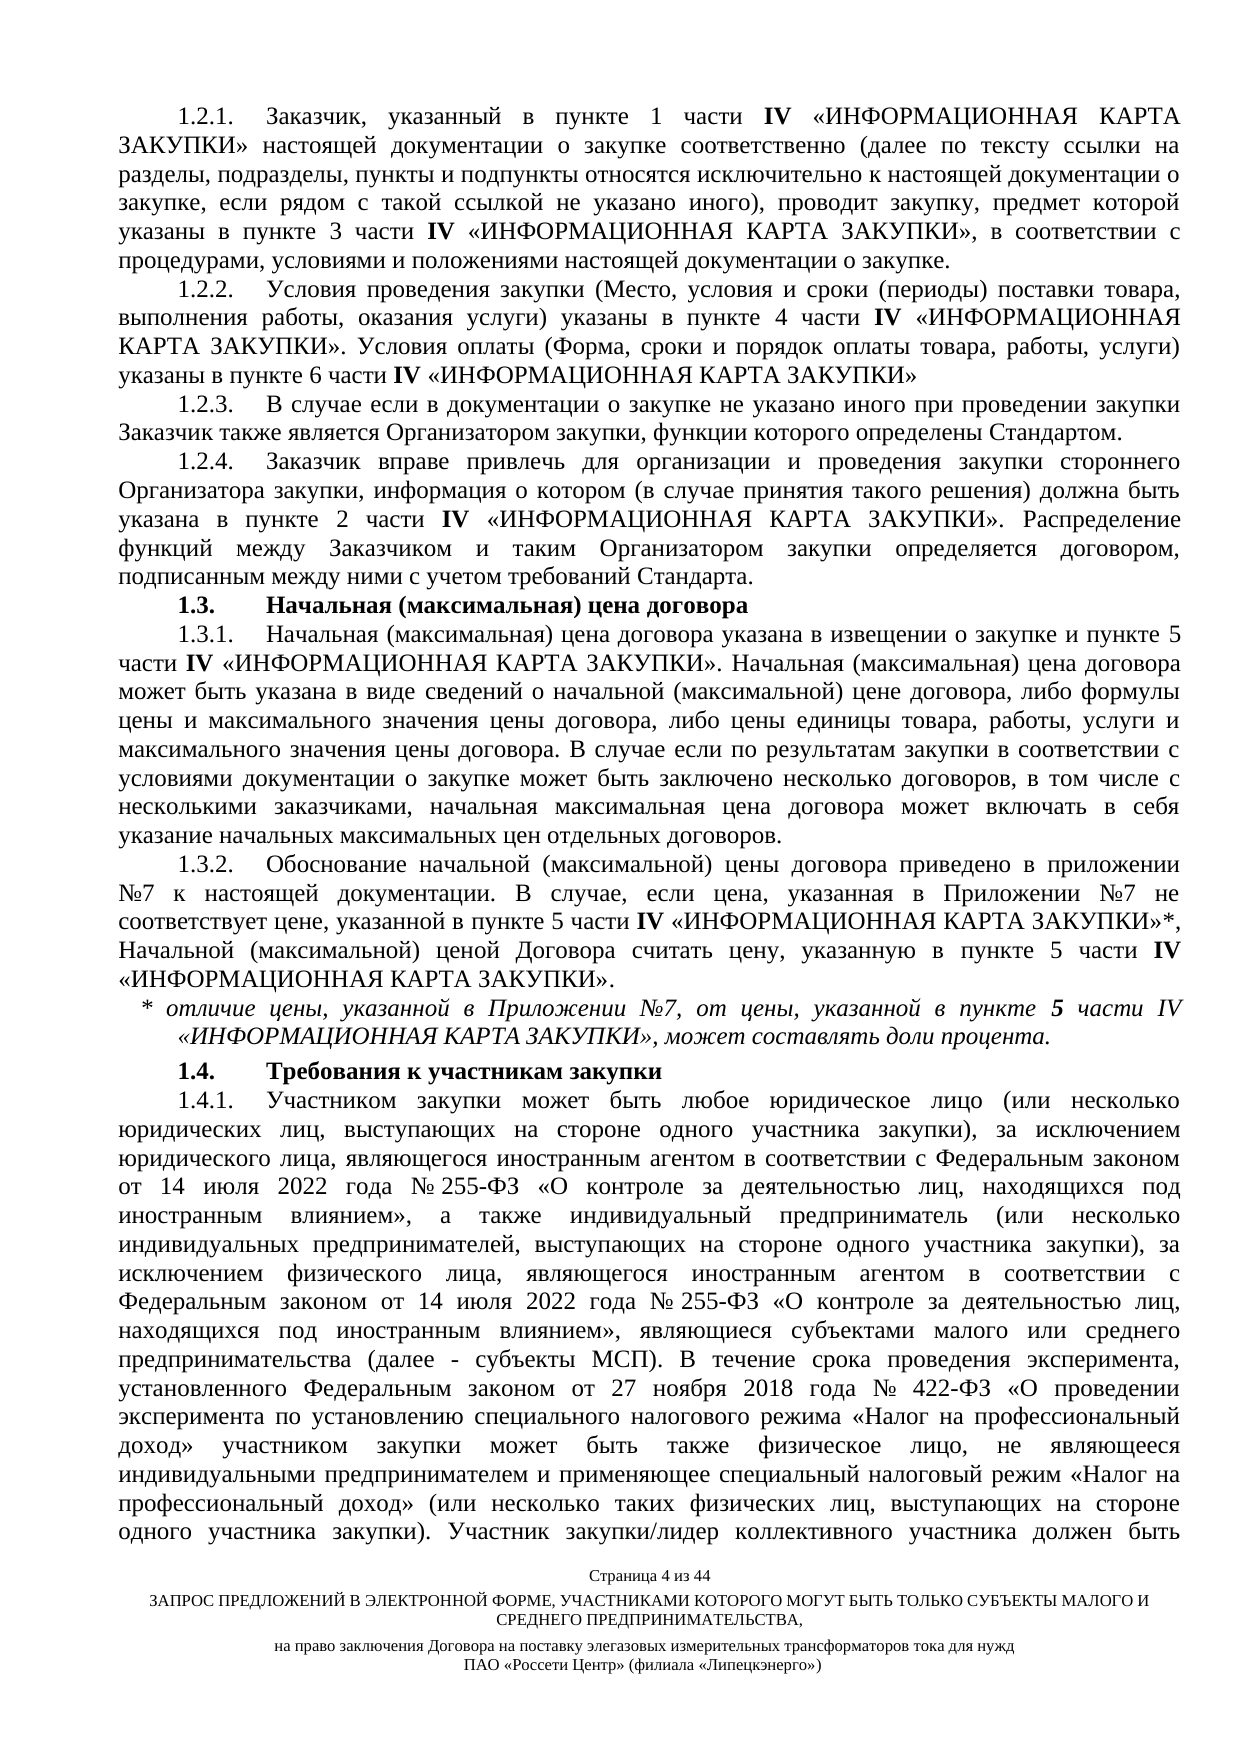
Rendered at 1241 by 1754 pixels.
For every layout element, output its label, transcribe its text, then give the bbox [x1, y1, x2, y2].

subtitle Условия проведения закупки (Место, условия и сроки (периоды) поставки товара, выполнения работы, оказания услуги) указаны в пункте 4 части IV «ИНФОРМАЦИОННАЯ КАРТА ЗАКУПКИ». Условия оплаты (Форма, сроки и порядок оплаты товара, работы, услуги) указаны в пункте 6 части IV «ИНФОРМАЦИОННАЯ КАРТА ЗАКУПКИ» [118, 274, 1181, 389]
subtitle Требования к участникам закупки [118, 1056, 1181, 1085]
list * отличие цены, указанной в Приложении №7, от цены, указанной в пункте 5 части IV «ИНФОРМАЦИОННАЯ КАРТА ЗАКУПКИ», может составлять доли процента. [140, 993, 1181, 1050]
subtitle Заказчик, указанный в пункте 1 части IV «ИНФОРМАЦИОННАЯ КАРТА ЗАКУПКИ» настоящей документации о закупке соответственно (далее по тексту ссылки на разделы, подразделы, пункты и подпункты относятся исключительно к настоящей документации о закупке, если рядом с такой ссылкой не указано иного), проводит закупку, предмет которой указаны в пункте 3 части IV «ИНФОРМАЦИОННАЯ КАРТА ЗАКУПКИ», в соответствии с процедурами, условиями и положениями настоящей документации о закупке. [118, 101, 1181, 274]
subtitle Начальная (максимальная) цена договора [118, 590, 1181, 619]
subtitle Начальная (максимальная) цена договора указана в извещении о закупке и пункте 5 части IV «ИНФОРМАЦИОННАЯ КАРТА ЗАКУПКИ». Начальная (максимальная) цена договора может быть указана в виде сведений о начальной (максимальной) цене договора, либо формулы цены и максимального значения цены договора, либо цены единицы товара, работы, услуги и максимального значения цены договора. В случае если по результатам закупки в соответствии с условиями документации о закупке может быть заключено несколько договоров, в том числе с несколькими заказчиками, начальная максимальная цена договора может включать в себя указание начальных максимальных цен отдельных договоров. [118, 619, 1181, 849]
subtitle Заказчик вправе привлечь для организации и проведения закупки стороннего Организатора закупки, информация о котором (в случае принятия такого решения) должна быть указана в пункте 2 части IV «ИНФОРМАЦИОННАЯ КАРТА ЗАКУПКИ». Распределение функций между Заказчиком и таким Организатором закупки определяется договором, подписанным между ними с учетом требований Стандарта. [118, 446, 1181, 590]
subtitle В случае если в документации о закупке не указано иного при проведении закупки Заказчик также является Организатором закупки, функции которого определены Стандартом. [118, 389, 1181, 446]
subtitle Обоснование начальной (максимальной) цены договора приведено в приложении №7 к настоящей документации. В случае, если цена, указанная в Приложении №7 не соответствует цене, указанной в пункте 5 части IV «ИНФОРМАЦИОННАЯ КАРТА ЗАКУПКИ»*, Начальной (максимальной) ценой Договора считать цену, указанную в пункте 5 части IV «ИНФОРМАЦИОННАЯ КАРТА ЗАКУПКИ». [118, 849, 1181, 993]
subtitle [118, 1085, 1181, 1545]
